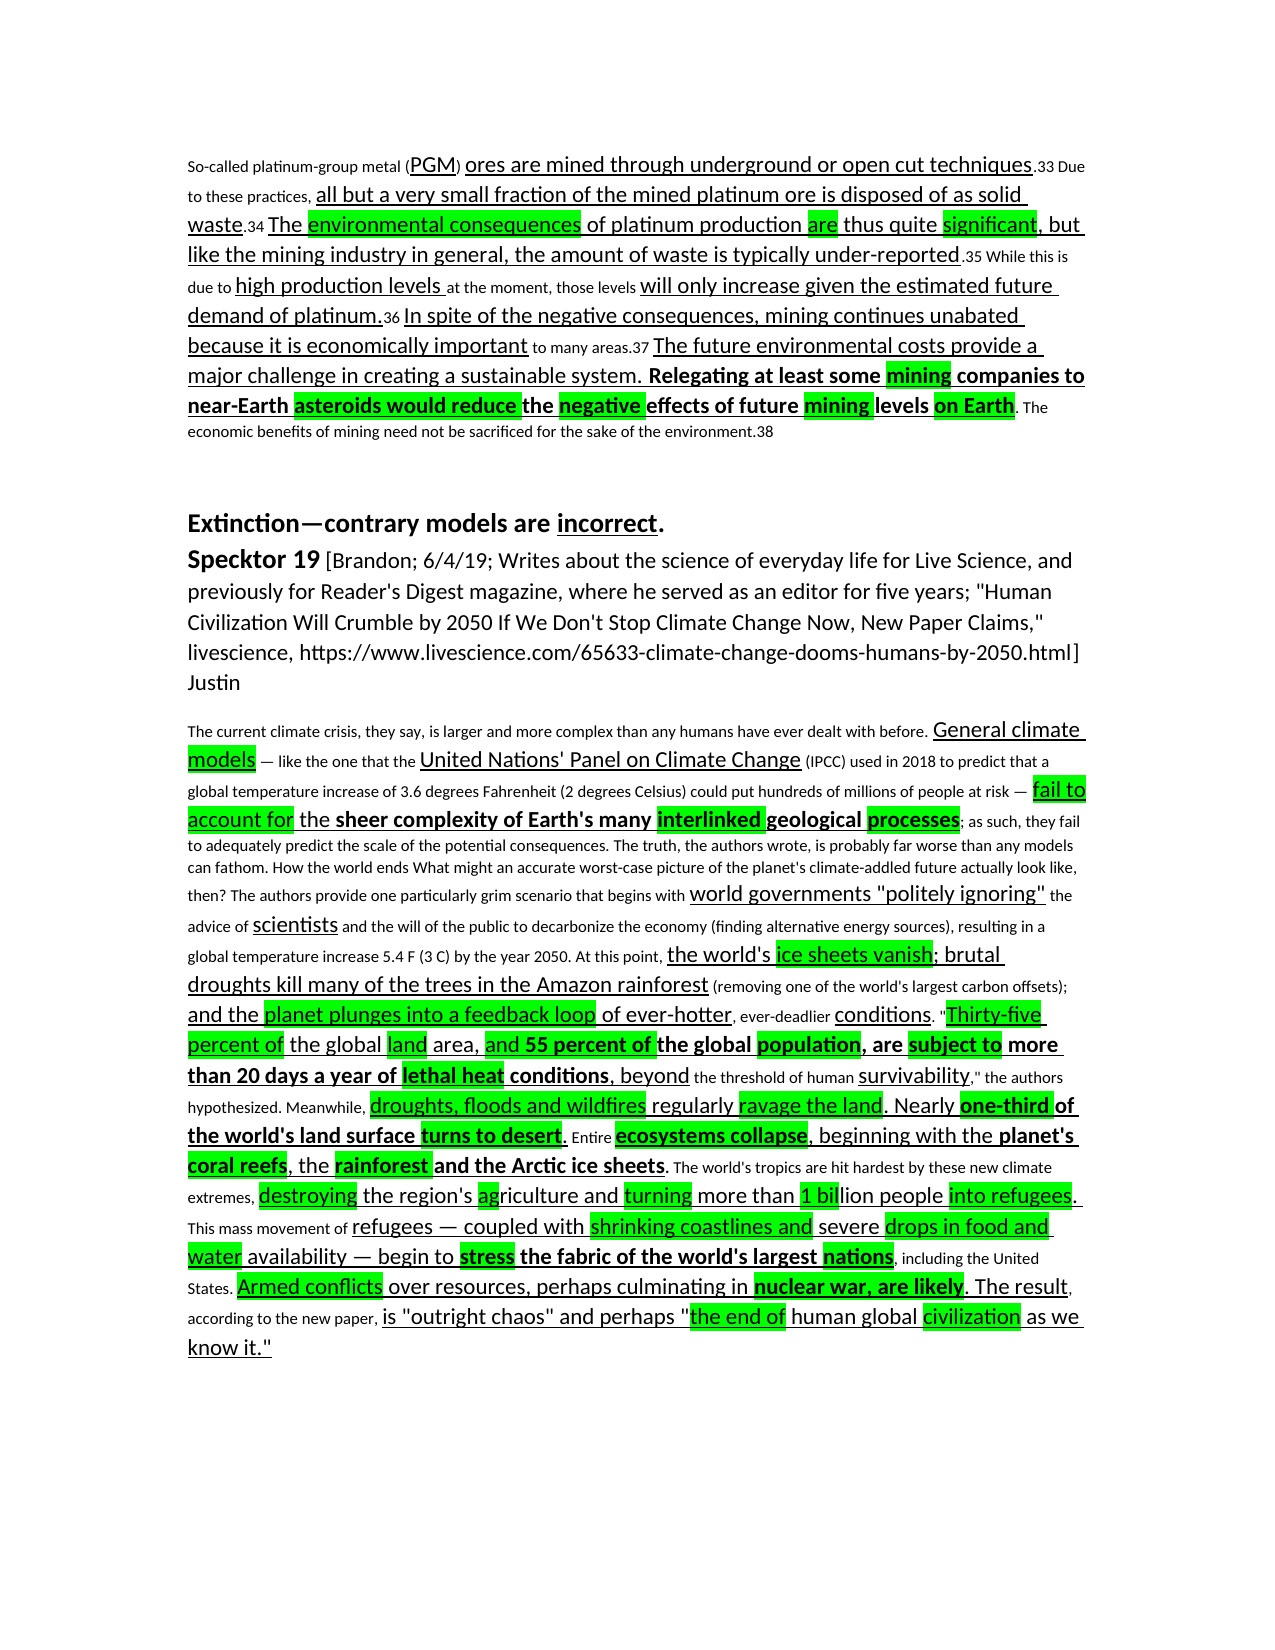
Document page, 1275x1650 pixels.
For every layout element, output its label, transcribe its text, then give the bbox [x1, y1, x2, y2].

subtitle Extinction—contrary models are incorrect. [187, 507, 1087, 540]
text The current climate crisis, they say, is larger and more complex than any humans have ever dealt with before. General climate models — like the one that the United Nations' Panel on Climate Change (IPCC) used in 2018 to predict that a global temperature increase of 3.6 degrees Fahrenheit (2 degrees Celsius) could put hundreds of millions of people at risk — fail to account for the sheer complexity of Earth's many interlinked geological processes; as such, they fail to adequately predict the scale of the potential consequences. The truth, the authors wrote, is probably far worse than any models can fathom. How the world ends What might an accurate worst-case picture of the planet's climate-addled future actually look like, then? The authors provide one particularly grim scenario that begins with world governments "politely ignoring" the advice of scientists and the will of the public to decarbonize the economy (finding alternative energy sources), resulting in a global temperature increase 5.4 F (3 C) by the year 2050. At this point, the world's ice sheets vanish; brutal droughts kill many of the trees in the Amazon rainforest (removing one of the world's largest carbon offsets); and the planet plunges into a feedback loop of ever-hotter, ever-deadlier conditions. "Thirty-five percent of the global land area, and 55 percent of the global population, are subject to more than 20 days a year of lethal heat conditions, beyond the threshold of human survivability," the authors hypothesized. Meanwhile, droughts, floods and wildfires regularly ravage the land. Nearly one-third of the world's land surface turns to desert. Entire ecosystems collapse, beginning with the planet's coral reefs, the rainforest and the Arctic ice sheets. The world's tropics are hit hardest by these new climate extremes, destroying the region's agriculture and turning more than 1 billion people into refugees. This mass movement of refugees — coupled with shrinking coastlines and severe drops in food and water availability — begin to stress the fabric of the world's largest nations, including the United States. Armed conflicts over resources, perhaps culminating in nuclear war, are likely. The result, according to the new paper, is "outright chaos" and perhaps "the end of human global civilization as we know it." [187, 715, 1087, 1361]
text Specktor 19 [Brandon; 6/4/19; Writes about the science of everyday life for Live Science, and previously for Reader's Digest magazine, where he served as an editor for five years; "Human Civilization Will Crumble by 2050 If We Don't Stop Climate Change Now, New Paper Claims," livescience, https://www.livescience.com/65633-climate-change-dooms-humans-by-2050.html] Justin [187, 542, 1087, 696]
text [187, 150, 1087, 442]
